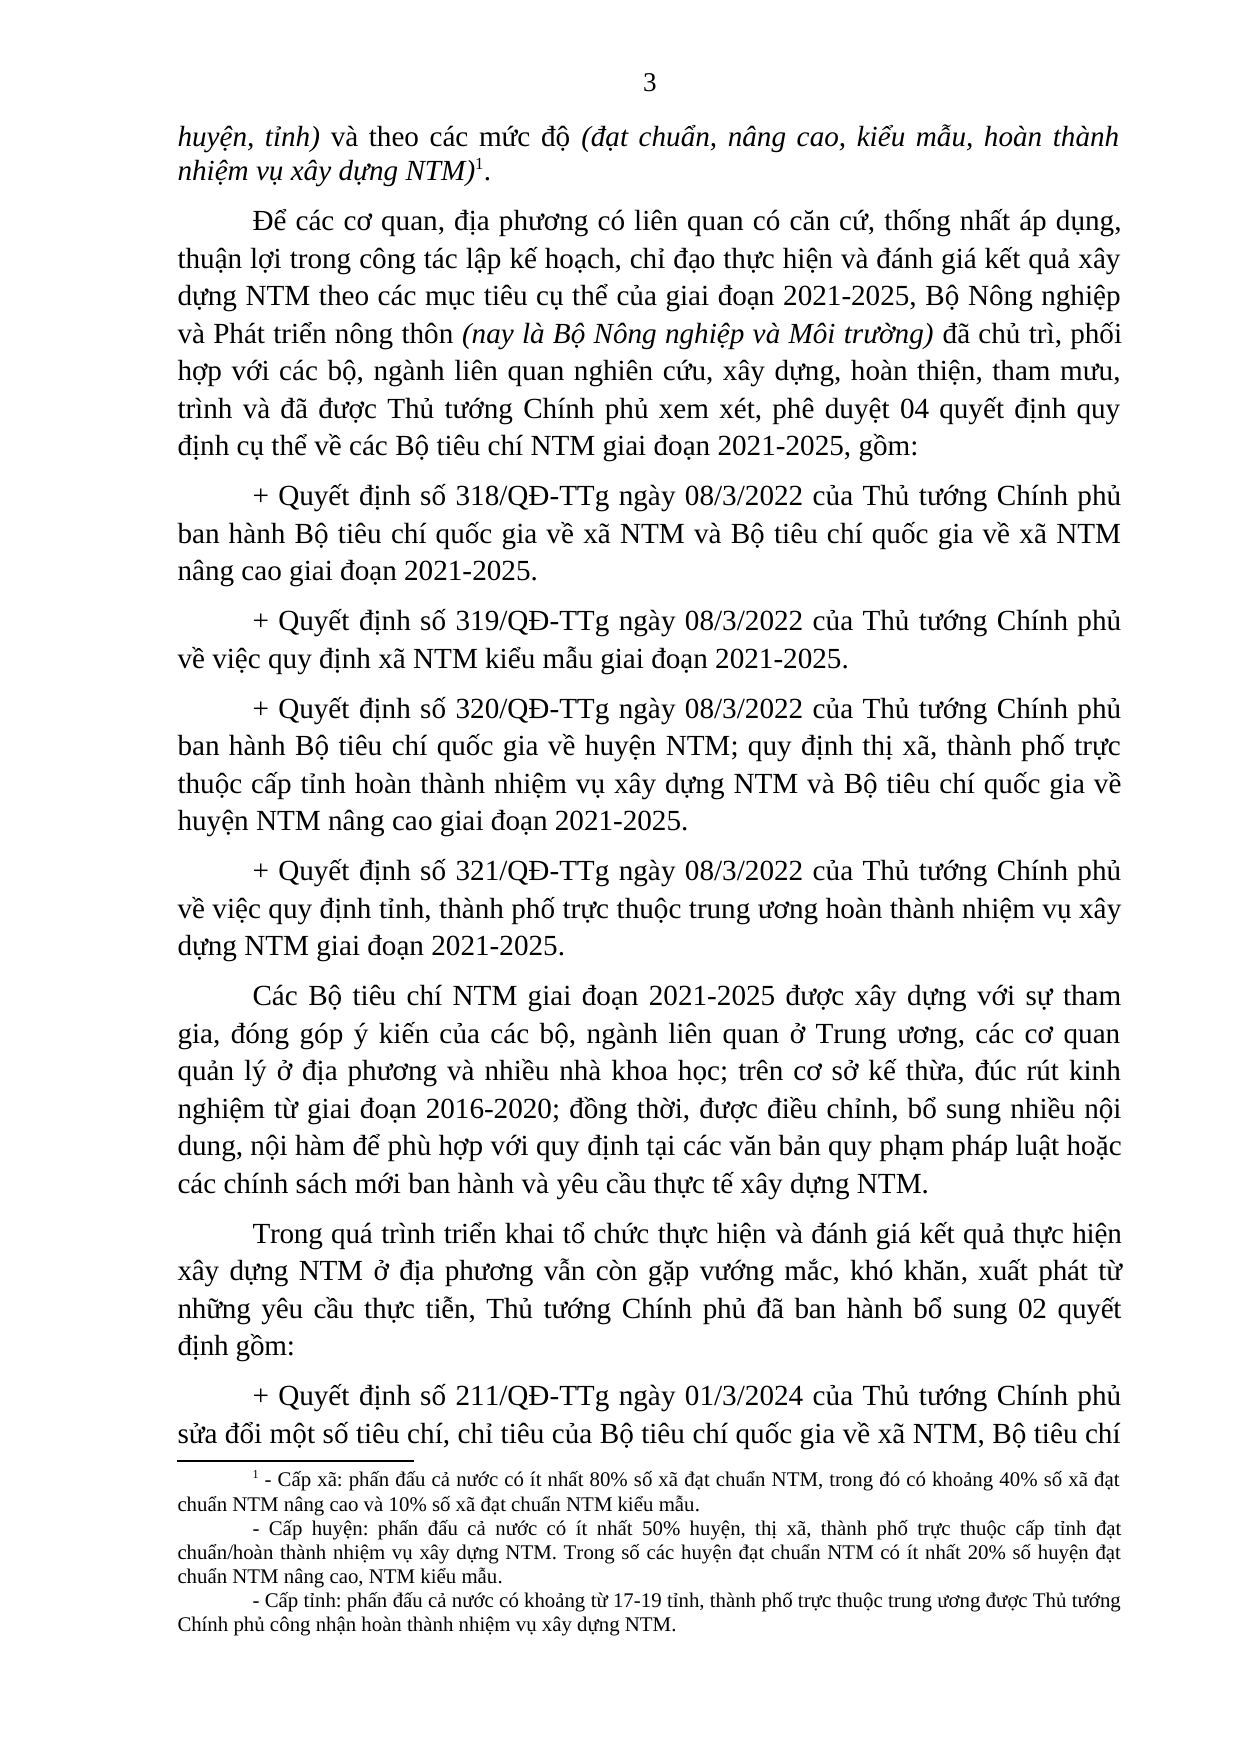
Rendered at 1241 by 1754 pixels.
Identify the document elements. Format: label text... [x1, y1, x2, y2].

text Để các cơ quan, địa phương có liên quan có căn cứ, thống nhất áp dụng, thuận lợi trong công tác lập kế hoạch, chỉ đạo thực hiện và đánh giá kết quả xây dựng NTM theo các mục tiêu cụ thể của giai đoạn 2021-2025, Bộ Nông nghiệp và Phát triển nông thôn (nay là Bộ Nông nghiệp và Môi trường) đã chủ trì, phối hợp với các bộ, ngành liên quan nghiên cứu, xây dựng, hoàn thiện, tham mưu, trình và đã được Thủ tướng Chính phủ xem xét, phê duyệt 04 quyết định quy định cụ thể về các Bộ tiêu chí NTM giai đoạn 2021-2025, gồm: [177, 199, 1122, 462]
text + Quyết định số 320/QĐ-TTg ngày 08/3/2022 của Thủ tướng Chính phủ ban hành Bộ tiêu chí quốc gia về huyện NTM; quy định thị xã, thành phố trực thuộc cấp tỉnh hoàn thành nhiệm vụ xây dựng NTM và Bộ tiêu chí quốc gia về huyện NTM nâng cao giai đoạn 2021-2025. [177, 687, 1122, 837]
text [177, 118, 1122, 187]
text + Quyết định số 318/QĐ-TTg ngày 08/3/2022 của Thủ tướng Chính phủ ban hành Bộ tiêu chí quốc gia về xã NTM và Bộ tiêu chí quốc gia về xã NTM nâng cao giai đoạn 2021-2025. [177, 474, 1122, 587]
text + Quyết định số 321/QĐ-TTg ngày 08/3/2022 của Thủ tướng Chính phủ về việc quy định tỉnh, thành phố trực thuộc trung ương hoàn thành nhiệm vụ xây dựng NTM giai đoạn 2021-2025. [177, 849, 1122, 962]
text Các Bộ tiêu chí NTM giai đoạn 2021-2025 được xây dựng với sự tham gia, đóng góp ý kiến của các bộ, ngành liên quan ở Trung ương, các cơ quan quản lý ở địa phương và nhiều nhà khoa học; trên cơ sở kế thừa, đúc rút kinh nghiệm từ giai đoạn 2016-2020; đồng thời, được điều chỉnh, bổ sung nhiều nội dung, nội hàm để phù hợp với quy định tại các văn bản quy phạm pháp luật hoặc các chính sách mới ban hành và yêu cầu thực tế xây dựng NTM. [177, 974, 1122, 1199]
text + Quyết định số 319/QĐ-TTg ngày 08/3/2022 của Thủ tướng Chính phủ về việc quy định xã NTM kiểu mẫu giai đoạn 2021-2025. [177, 599, 1122, 674]
text Trong quá trình triển khai tổ chức thực hiện và đánh giá kết quả thực hiện xây dựng NTM ở địa phương vẫn còn gặp vướng mắc, khó khăn, xuất phát từ những yêu cầu thực tiễn, Thủ tướng Chính phủ đã ban hành bổ sung 02 quyết định gồm: [177, 1212, 1122, 1362]
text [177, 1374, 1122, 1449]
